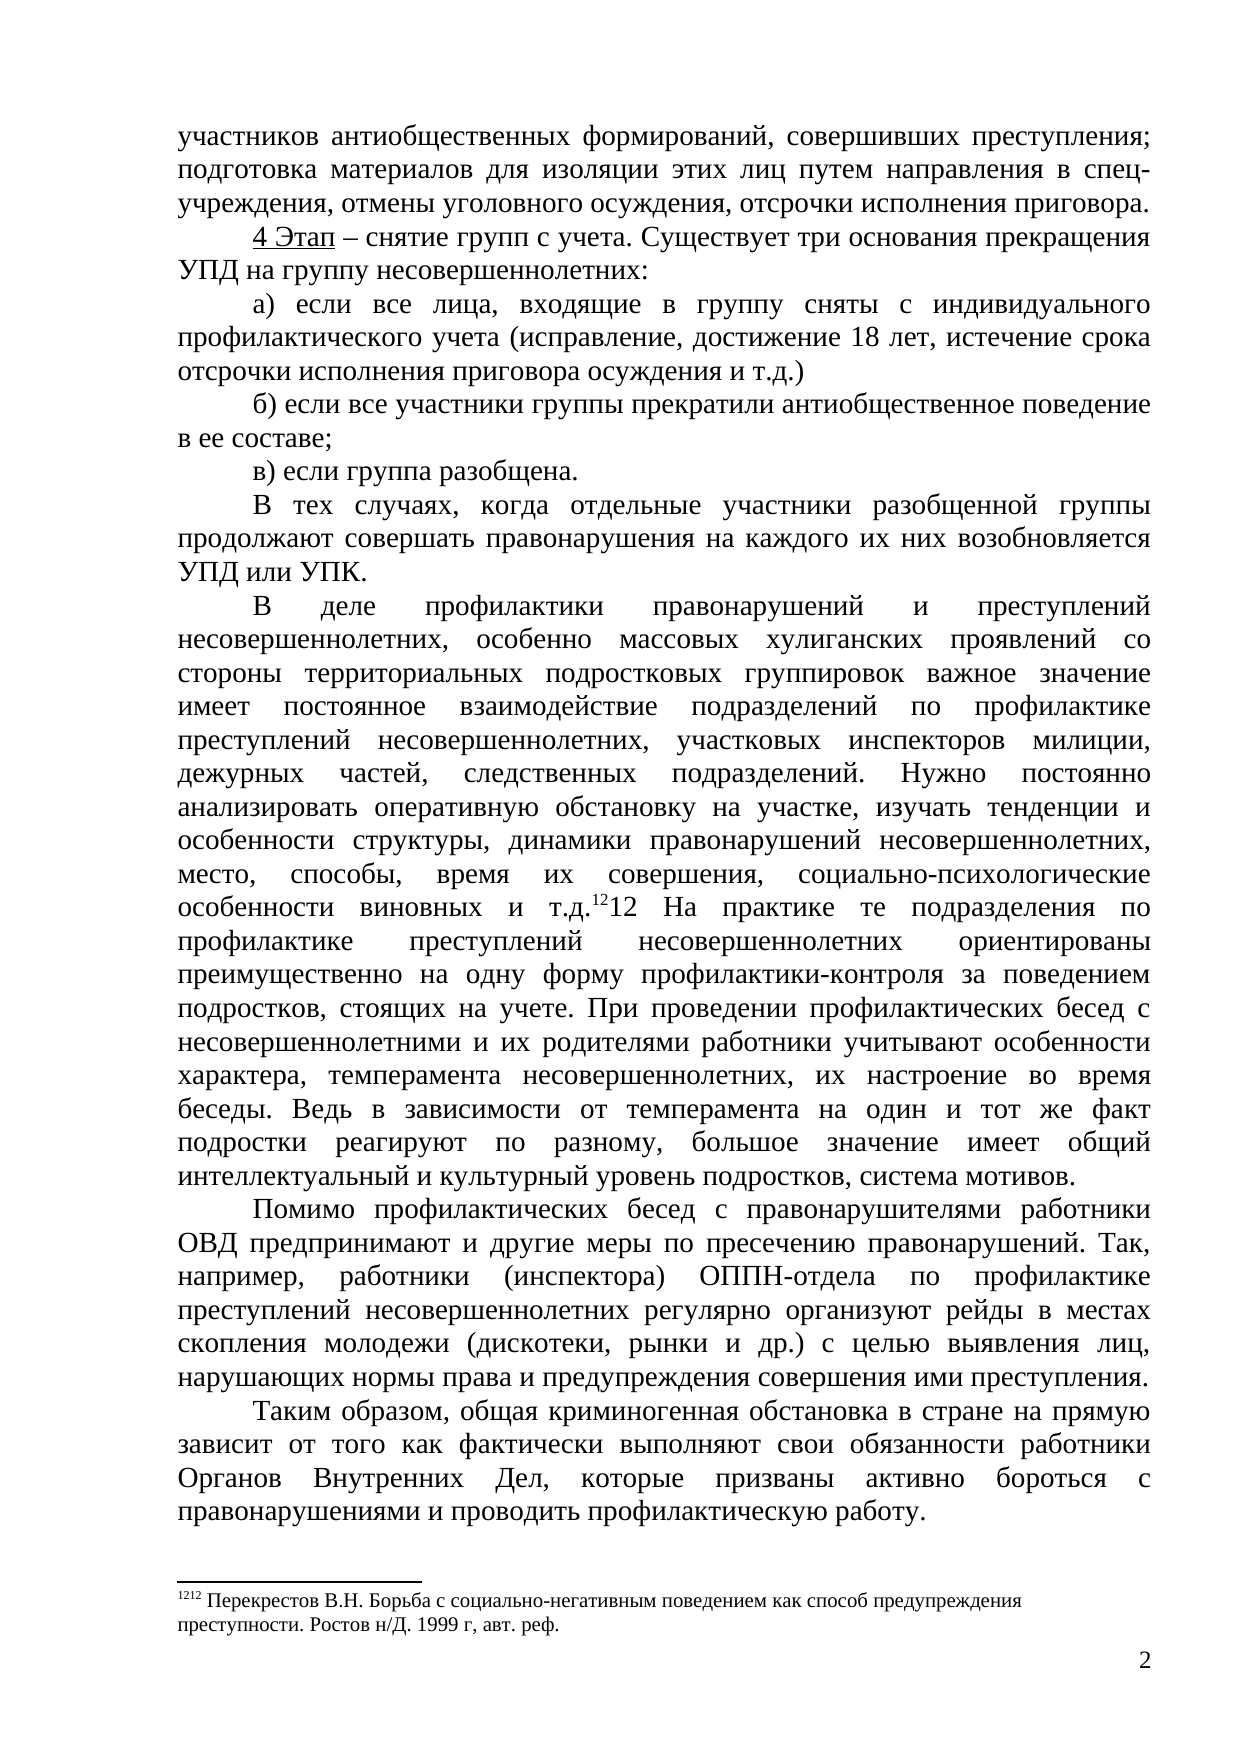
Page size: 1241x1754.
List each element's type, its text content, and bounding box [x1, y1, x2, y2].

text 4 Этап – снятие групп с учета. Существует три основания прекращения УПД на группу несовершеннолетних: [177, 219, 1152, 286]
text Таким образом, общая криминогенная обстановка в стране на прямую зависит от того как фактически выполняют свои обязанности работники Органов Внутренних Дел, которые призваны активно бороться с правонарушениями и проводить профилактическую работу. [177, 1393, 1152, 1527]
text в) если группа разобщена. [177, 453, 1152, 487]
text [177, 118, 1152, 219]
text В деле профилактики правонарушений и преступлений несовершеннолетних, особенно массовых хулиганских проявлений со стороны территориальных подростковых группировок важное значение имеет постоянное взаимодействие подразделений по профилактике преступлений несовершеннолетних, участковых инспекторов милиции, дежурных частей, следственных подразделений. Нужно постоянно анализировать оперативную обстановку на участке, изучать тенденции и особенности структуры, динамики правонарушений несовершеннолетних, место, способы, время их совершения, социально-психологические особенности виновных и т.д.12 На практике те подразделения по профилактике преступлений несовершеннолетних ориентированы преимущественно на одну форму профилактики-контроля за поведением подростков, стоящих на учете. При проведении профилактических бесед с несовершеннолетними и их родителями работники учитывают особенности характера, темперамента несовершеннолетних, их настроение во время беседы. Ведь в зависимости от темперамента на один и тот же факт подростки реагируют по разному, большое значение имеет общий интеллектуальный и культурный уровень подростков, система мотивов. [177, 588, 1152, 1191]
text Помимо профилактических бесед с правонарушителями работники ОВД предпринимают и другие меры по пресечению правонарушений. Так, например, работники (инспектора) ОППН-отдела по профилактике преступлений несовершеннолетних регулярно организуют рейды в местах скопления молодежи (дискотеки, рынки и др.) с целью выявления лиц, нарушающих нормы права и предупреждения совершения ими преступления. [177, 1191, 1152, 1393]
text а) если все лица, входящие в группу сняты с индивидуального профилактического учета (исправление, достижение 18 лет, истечение срока отсрочки исполнения приговора осуждения и т.д.) [177, 286, 1152, 386]
text В тех случаях, когда отдельные участники разобщенной группы продолжают совершать правонарушения на каждого их них возобновляется УПД или УПК. [177, 487, 1152, 588]
text б) если все участники группы прекратили антиобщественное поведение в ее составе; [177, 386, 1152, 453]
